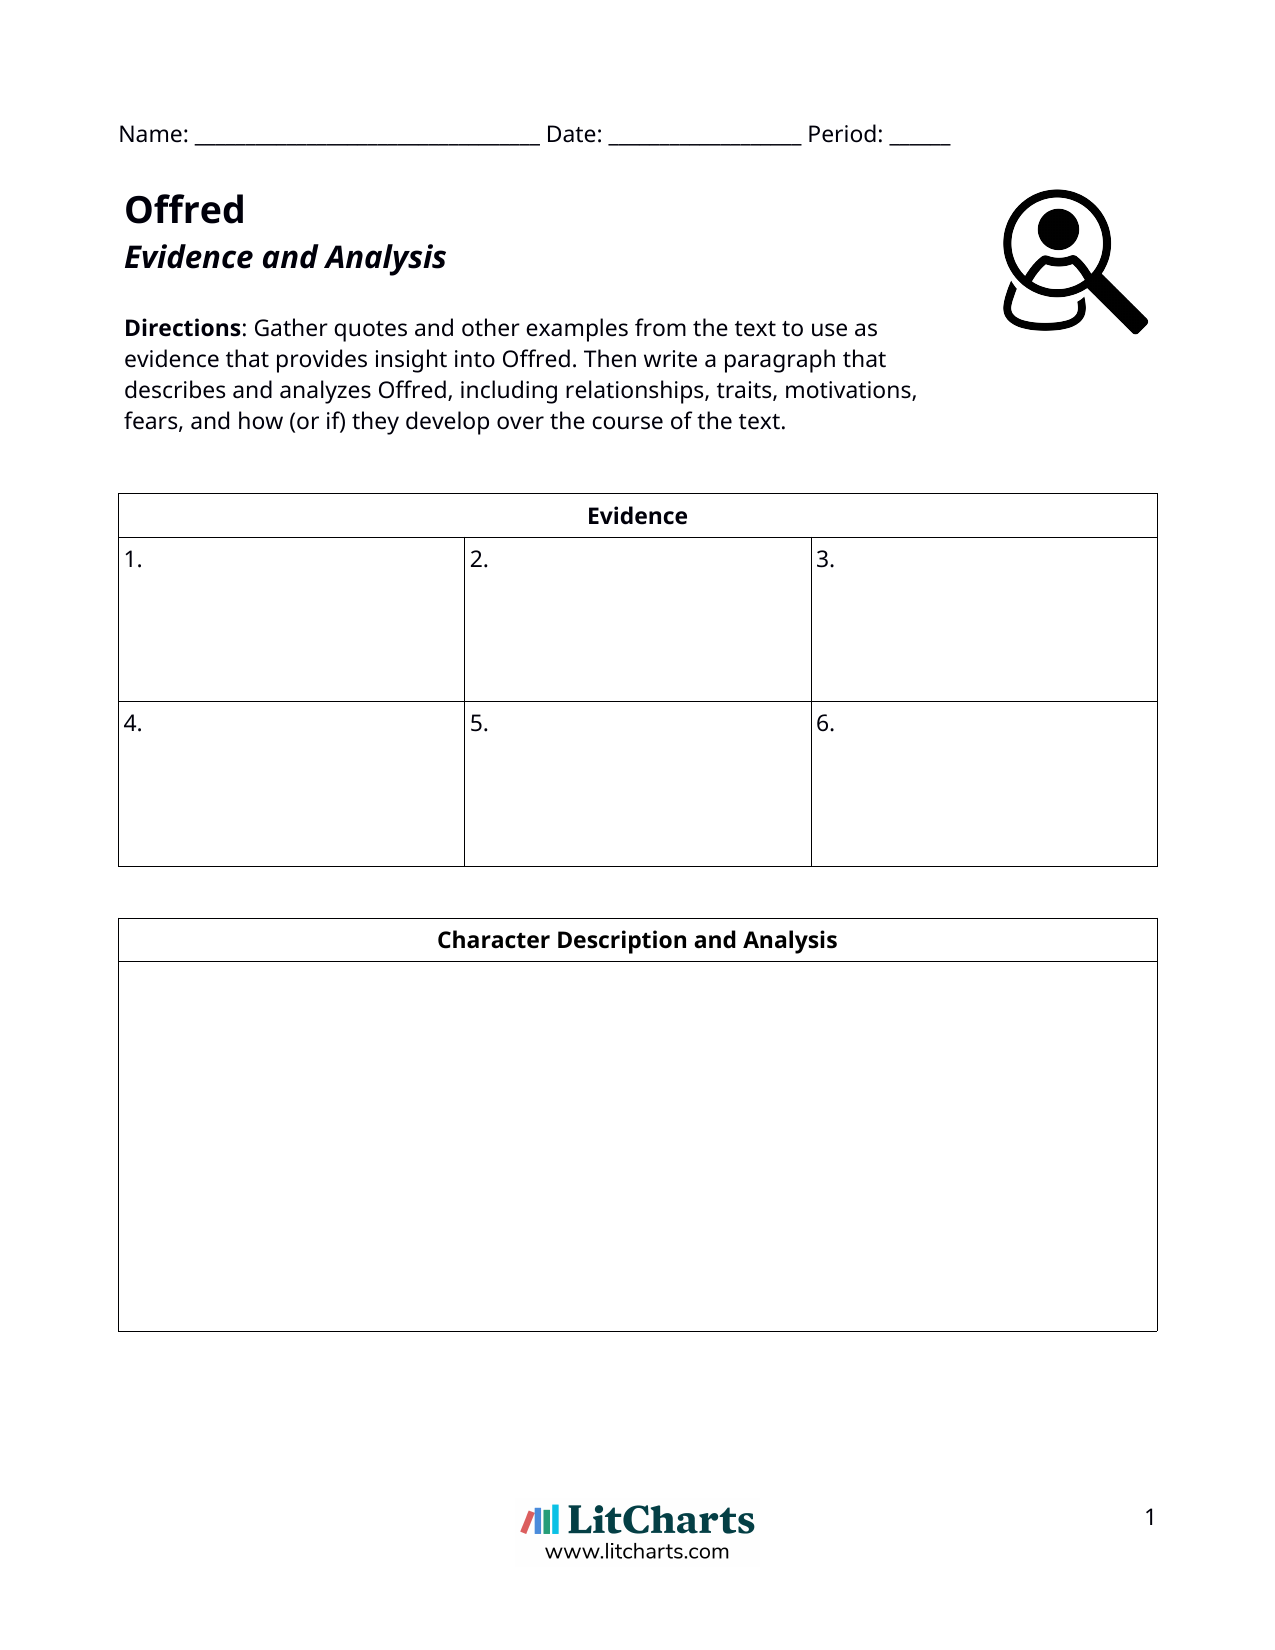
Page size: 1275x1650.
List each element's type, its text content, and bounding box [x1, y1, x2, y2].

table_cell 4. [119, 702, 464, 866]
picture [514, 1498, 761, 1567]
table_cell 1. [119, 538, 464, 701]
table_cell 2. [465, 538, 811, 701]
table_cell 3. [812, 538, 1157, 701]
table_header Character Description and Analysis [119, 919, 1157, 961]
table_header Offred Evidence and Analysis Directions: Gather quotes and other examples from the text to use as evidence that provides insight into Offred. Then write a paragraph that describes and analyzes Offred, including relationships, traits, motivations, fears, and how (or if) they develop over the course of the text. [118, 178, 980, 442]
picture [994, 184, 1151, 341]
table_header [980, 178, 1157, 442]
table_header Evidence [119, 494, 1157, 537]
table_cell [119, 962, 1157, 1331]
table_cell 6. [812, 702, 1157, 866]
table_cell 5. [465, 702, 811, 866]
